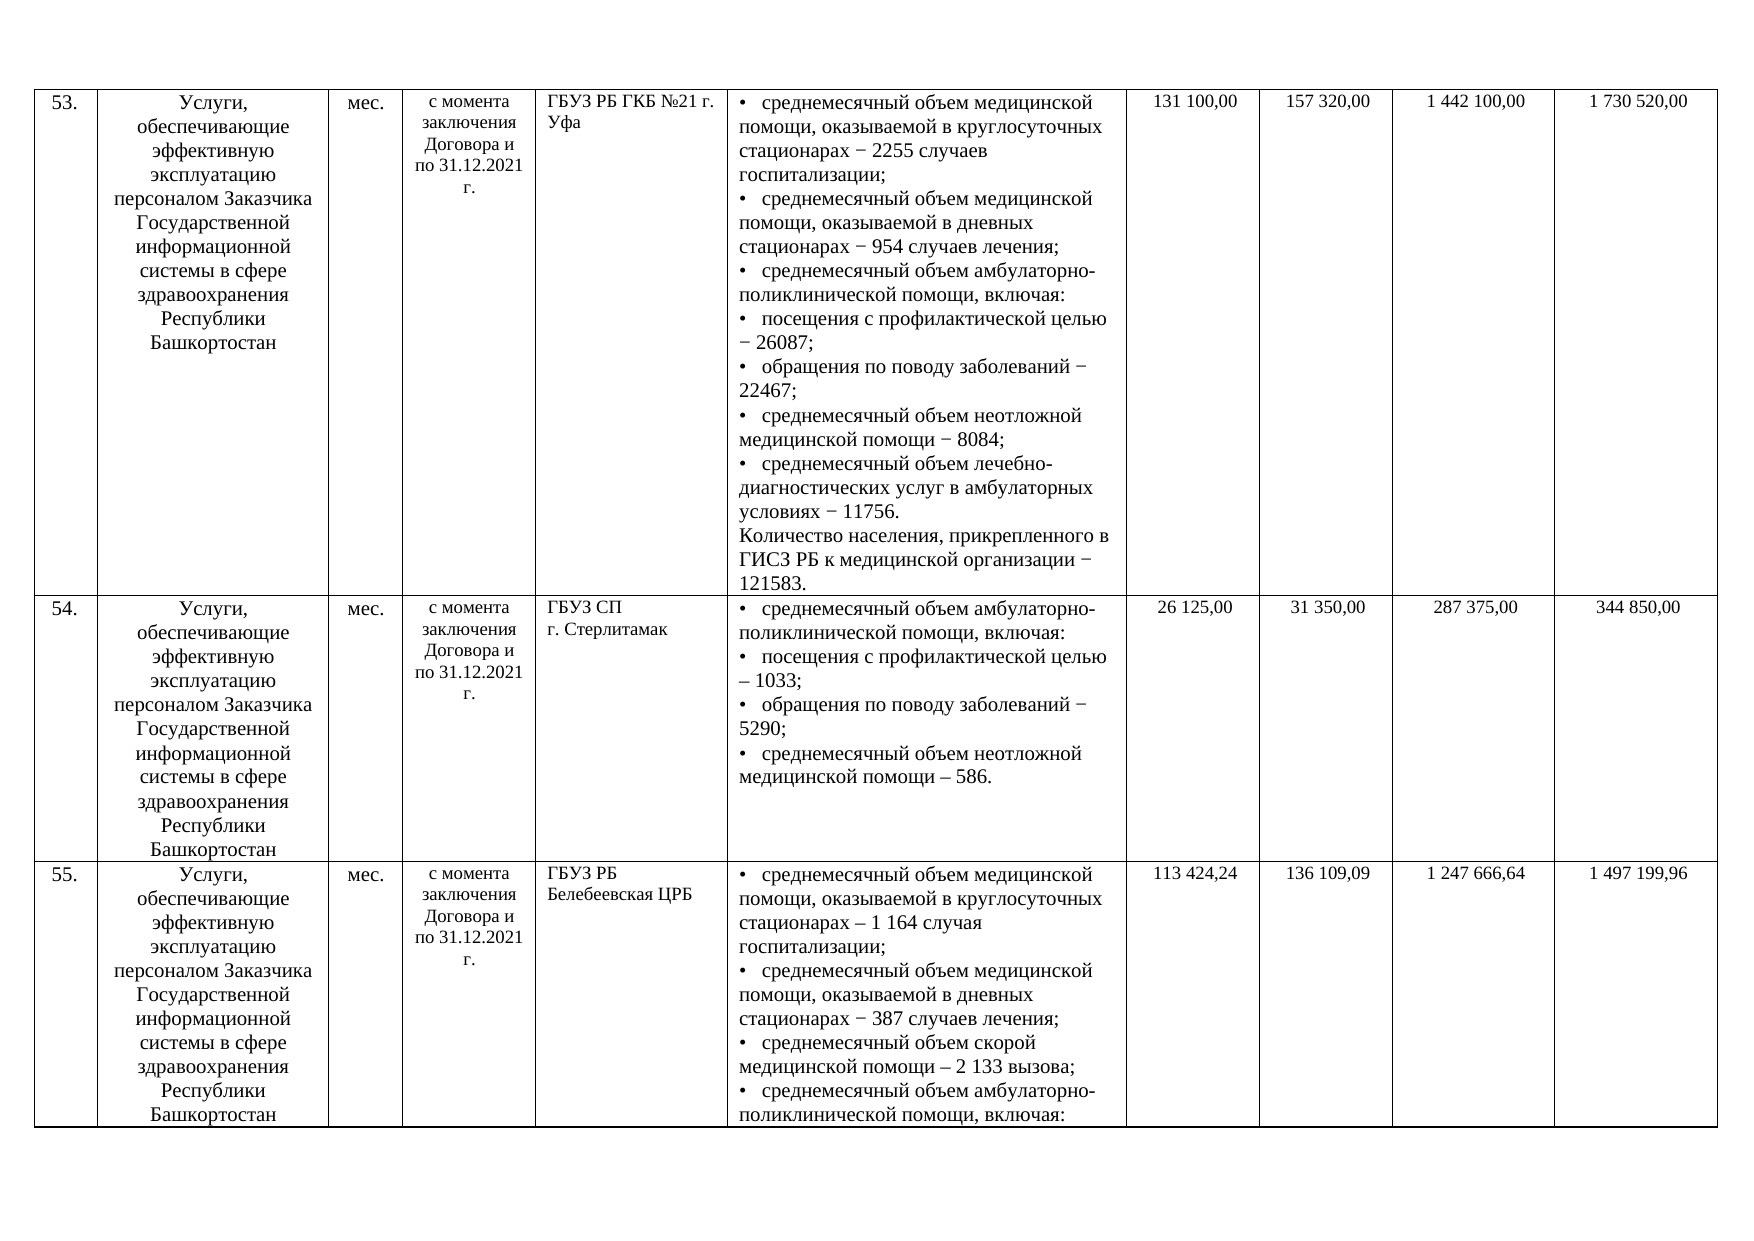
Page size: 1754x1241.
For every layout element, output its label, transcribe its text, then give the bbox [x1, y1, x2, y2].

table_cell 1 730 520,00 [1555, 90, 1717, 595]
table_cell 287 375,00 [1393, 596, 1554, 861]
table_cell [98, 90, 328, 595]
table_cell 1 497 199,96 [1555, 862, 1717, 1126]
table_cell 344 850,00 [1555, 596, 1717, 861]
table_cell мес. [329, 596, 402, 861]
table_cell [35, 596, 97, 861]
table_cell мес. [329, 862, 402, 1126]
table_cell ГБУЗ СП г. Стерлитамак [536, 596, 727, 861]
table_cell [35, 862, 97, 1126]
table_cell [728, 862, 1126, 1126]
table_cell • среднемесячный объем медицинской помощи, оказываемой в круглосуточных стационарах − 2255 случаев госпитализации; • среднемесячный объем медицинской помощи, оказываемой в дневных стационарах − 954 случаев лечения; • среднемесячный объем амбулаторно-поликлинической помощи, включая: • посещения с профилактической целью − 26087; • обращения по поводу заболеваний − 22467; • среднемесячный объем неотложной медицинской помощи − 8084; • среднемесячный объем лечебно-диагностических услуг в амбулаторных условиях − 11756. Количество населения, прикрепленного в ГИСЗ РБ к медицинской организации − 121583. [728, 90, 1126, 595]
table_cell • среднемесячный объем амбулаторно-поликлинической помощи, включая: • посещения с профилактической целью – 1033; • обращения по поводу заболеваний − 5290; • среднемесячный объем неотложной медицинской помощи – 586. [728, 596, 1126, 861]
table_cell с момента заключения Договора и по 31.12.2021 г. [403, 596, 535, 861]
table_cell 113 424,24 [1127, 862, 1259, 1126]
table_cell [35, 90, 97, 595]
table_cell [403, 862, 535, 1126]
table_cell 136 109,09 [1260, 862, 1392, 1126]
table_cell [536, 862, 727, 1126]
table_cell 1 247 666,64 [1393, 862, 1554, 1126]
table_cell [403, 90, 535, 595]
table_cell 157 320,00 [1260, 90, 1392, 595]
table_cell 26 125,00 [1127, 596, 1259, 861]
table_cell 31 350,00 [1260, 596, 1392, 861]
table_cell 131 100,00 [1127, 90, 1259, 595]
table_cell мес. [329, 90, 402, 595]
table_cell 1 442 100,00 [1393, 90, 1554, 595]
table_cell ГБУЗ РБ ГКБ №21 г. Уфа [536, 90, 727, 595]
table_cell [98, 862, 328, 1126]
